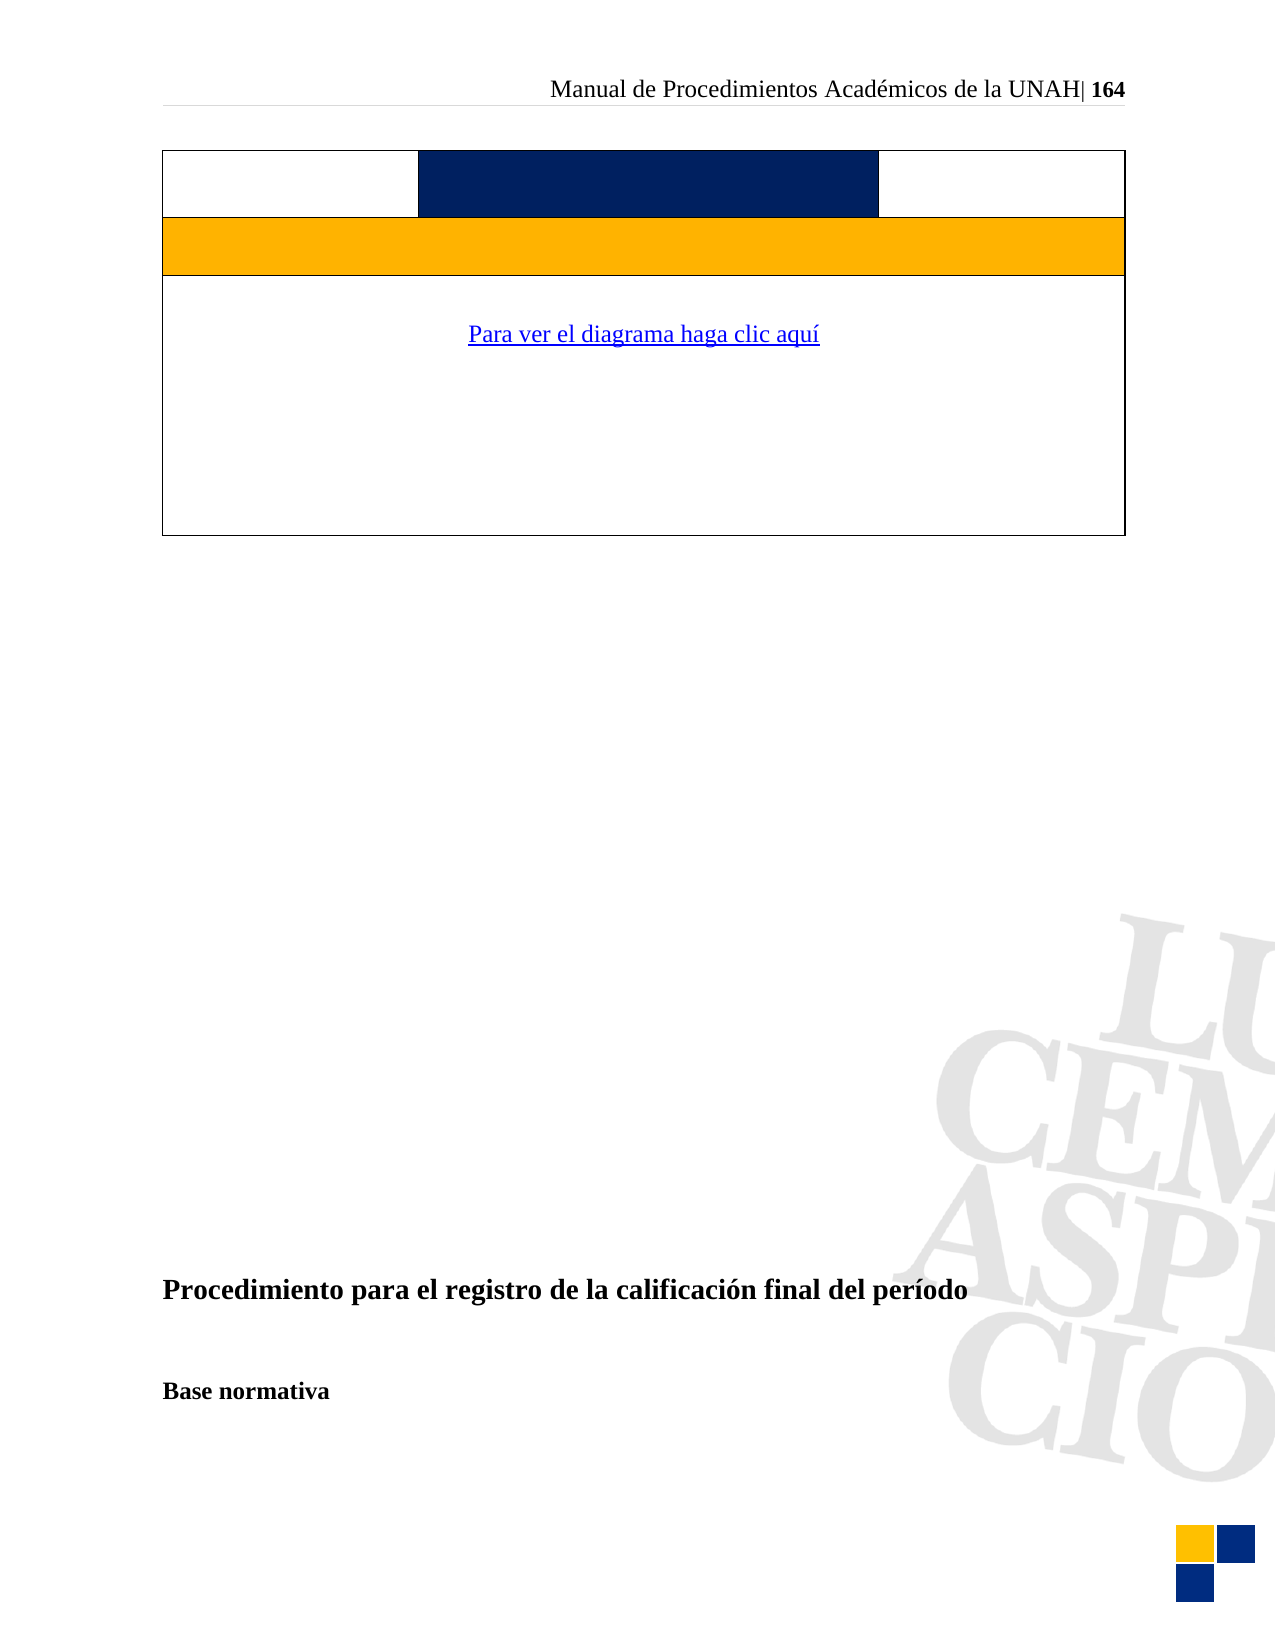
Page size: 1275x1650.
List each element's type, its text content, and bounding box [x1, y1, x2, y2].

text Base normativa [162, 1376, 1125, 1405]
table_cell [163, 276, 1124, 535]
picture [365, 840, 1275, 1492]
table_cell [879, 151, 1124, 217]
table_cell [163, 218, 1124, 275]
subtitle Procedimiento para el registro de la calificación final del período [162, 1272, 1125, 1305]
